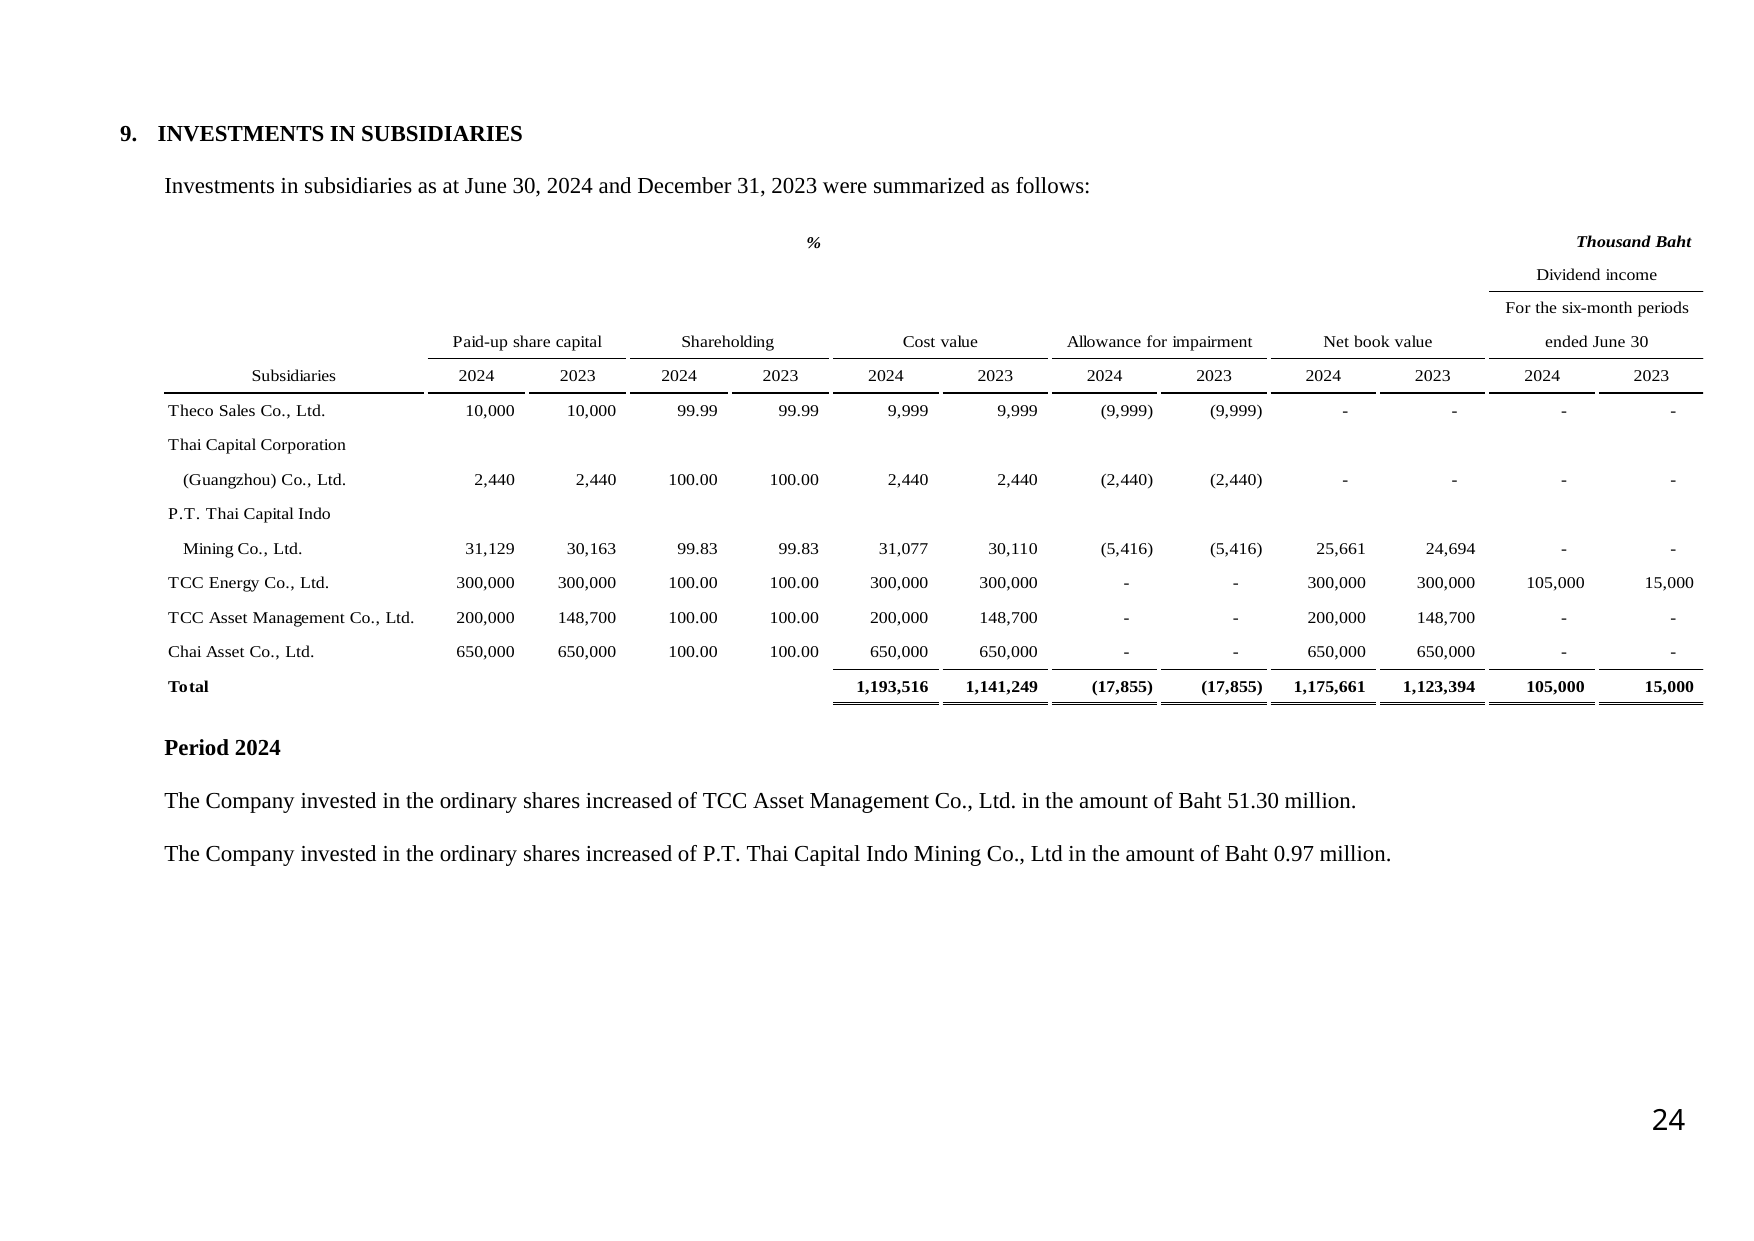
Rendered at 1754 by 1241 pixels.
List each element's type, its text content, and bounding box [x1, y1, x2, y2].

text The Company invested in the ordinary shares increased of P.T. Thai Capital Indo Mining Co., Ltd in the amount of Baht 0.97 million. [164, 839, 1685, 866]
list INVESTMENTS IN SUBSIDIARIES [120, 120, 1687, 146]
text The Company invested in the ordinary shares increased of TCC Asset Management Co., Ltd. in the amount of Baht 51.30 million. [164, 787, 1685, 813]
text Investments in subsidiaries as at June 30, 2024 and December 31, 2023 were summarized as follows: [164, 173, 1685, 199]
text Period 2024 [164, 734, 1685, 761]
